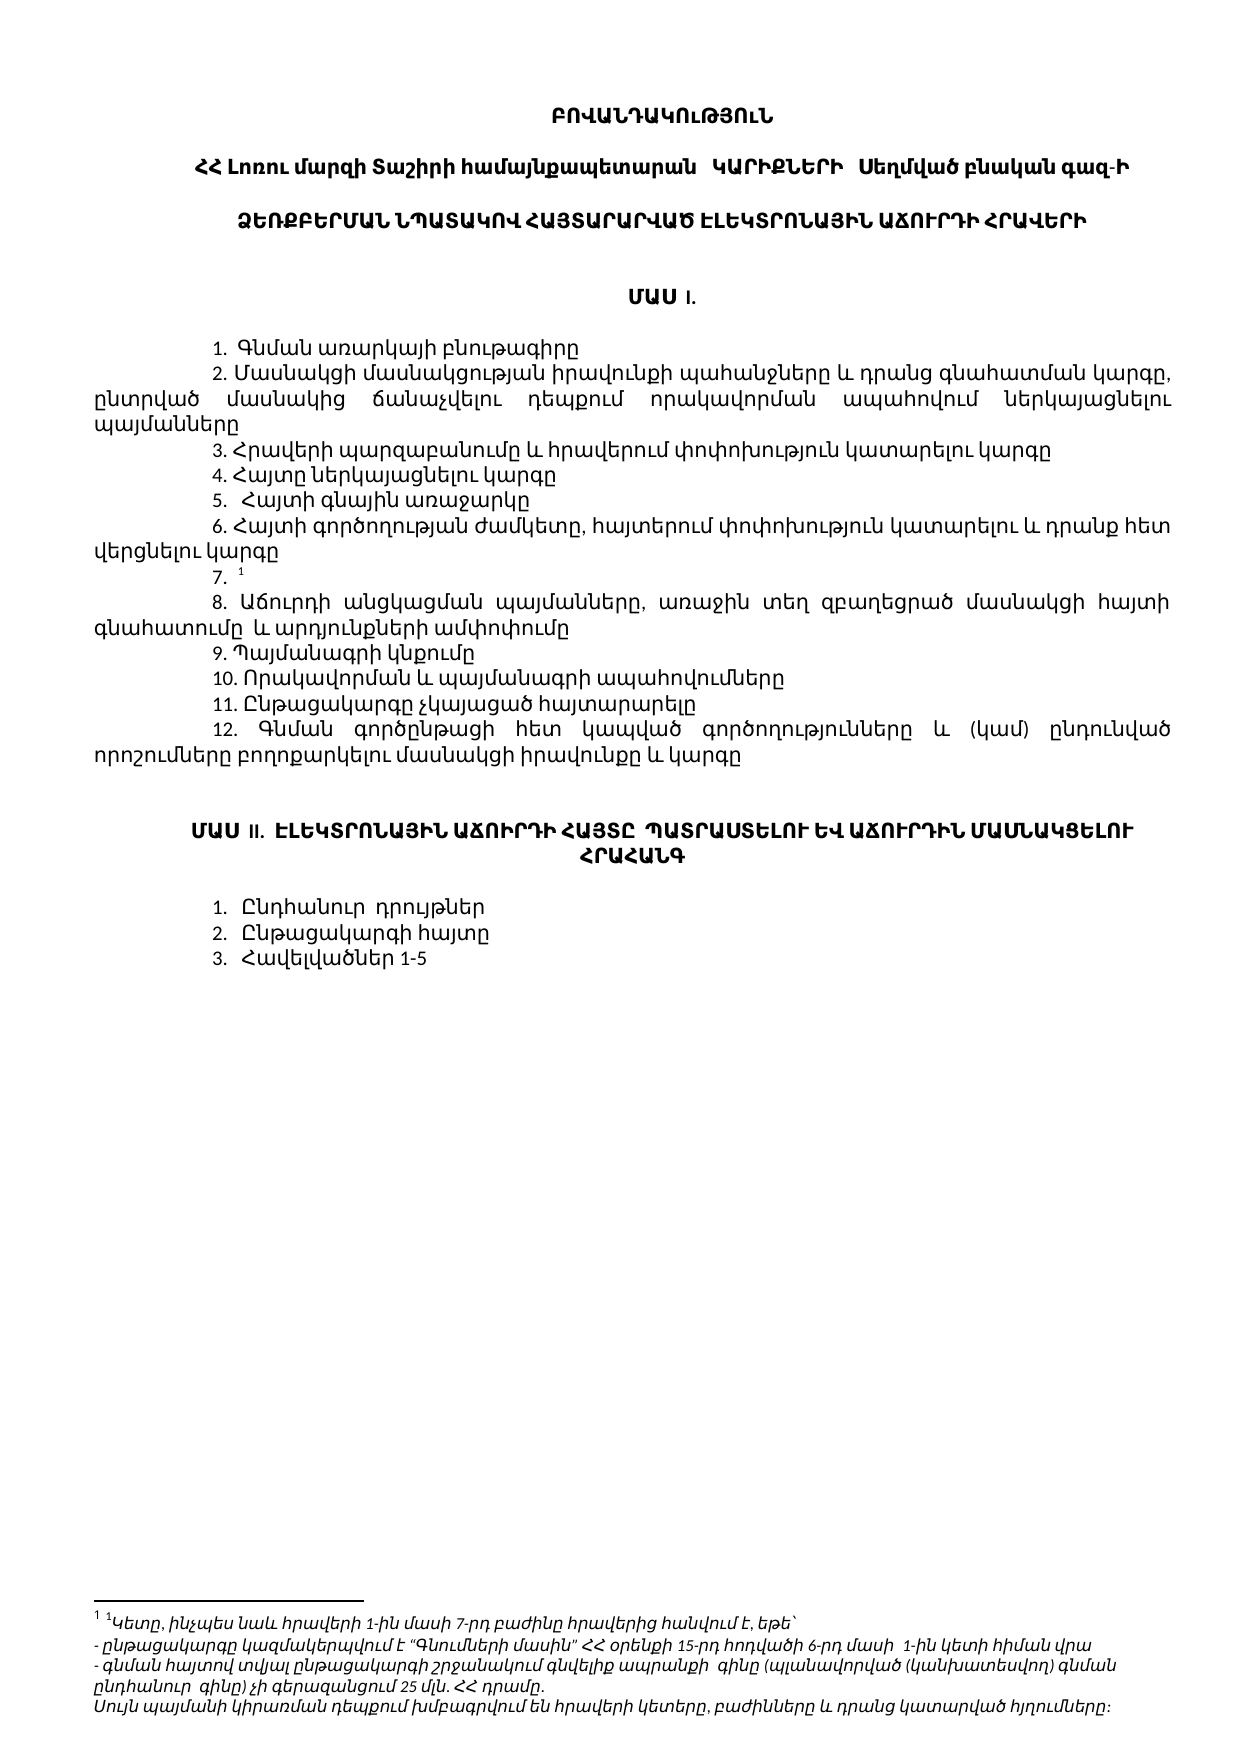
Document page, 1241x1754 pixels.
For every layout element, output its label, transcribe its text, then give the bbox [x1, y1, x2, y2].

text 3. Հավելվածներ 1-5 [94, 945, 1171, 971]
text 2. Մասնակցի մասնակցության իրավունքի պահանջները և դրանց գնահատման կարգը, ընտրված մասնակից ճանաչվելու դեպքում որակավորման ապահովում ներկայացնելու պայմանները [94, 361, 1171, 437]
text 5. Հայտի գնային առաջարկը [94, 488, 1171, 513]
text 9. Պայմանագրի կնքումը [94, 640, 1171, 666]
text ՄԱՍ I. [94, 284, 1171, 310]
text 2. Ընթացակարգի հայտը [94, 920, 1171, 945]
text ՁԵՌՔԲԵՐՄԱՆ ՆՊԱՏԱԿՈՎ ՀԱՅՏԱՐԱՐՎԱԾ ԷԼԵԿՏՐՈՆԱՅԻՆ ԱՃՈՒՐԴԻ ՀՐԱՎԵՐԻ [94, 208, 1171, 233]
text ՄԱՍ II. ԷԼԵԿՏՐՈՆԱՅԻՆ ԱՃՈԻՐԴԻ ՀԱՅՏԸ ՊԱՏՐԱՍՏԵԼՈՒ ԵՎ ԱՃՈՒՐԴԻՆ ՄԱՍՆԱԿՑԵԼՈՒ ՀՐԱՀԱՆԳ [94, 818, 1171, 869]
text ՀՀ Լոռու մարզի Տաշիրի համայնքապետարան ԿԱՐԻՔՆԵՐԻ Սեղմված բնական գազ-Ի [94, 154, 1171, 179]
text 1. Ընդհանուր դրույթներ [94, 894, 1171, 920]
text 3. Հրավերի պարզաբանումը և հրավերում փոփոխություն կատարելու կարգը [94, 437, 1171, 462]
text 4. Հայտը ներկայացնելու կարգը [94, 462, 1171, 488]
text 8. Աճուրդի անցկացման պայմանները, առաջին տեղ զբաղեցրած մասնակցի հայտի գնահատումը և արդյունքների ամփոփումը [94, 589, 1171, 640]
text 12. Գնման գործընթացի հետ կապված գործողությունները և (կամ) ընդունված որոշումները բողոքարկելու մասնակցի իրավունքը և կարգը [94, 716, 1171, 767]
text 10. Որակավորման և պայմանագրի ապահովումները [94, 666, 1171, 691]
text 11. Ընթացակարգը չկայացած հայտարարելը [94, 691, 1171, 716]
text 7. 1 [94, 564, 1171, 589]
text ԲՈՎԱՆԴԱԿՈւԹՅՈւՆ [94, 103, 1171, 128]
text 6. Հայտի գործողության ժամկետը, հայտերում փոփոխություն կատարելու և դրանք հետ վերցնելու կարգը [94, 513, 1171, 564]
text 1. Գնման առարկայի բնութագիրը [94, 335, 1171, 361]
